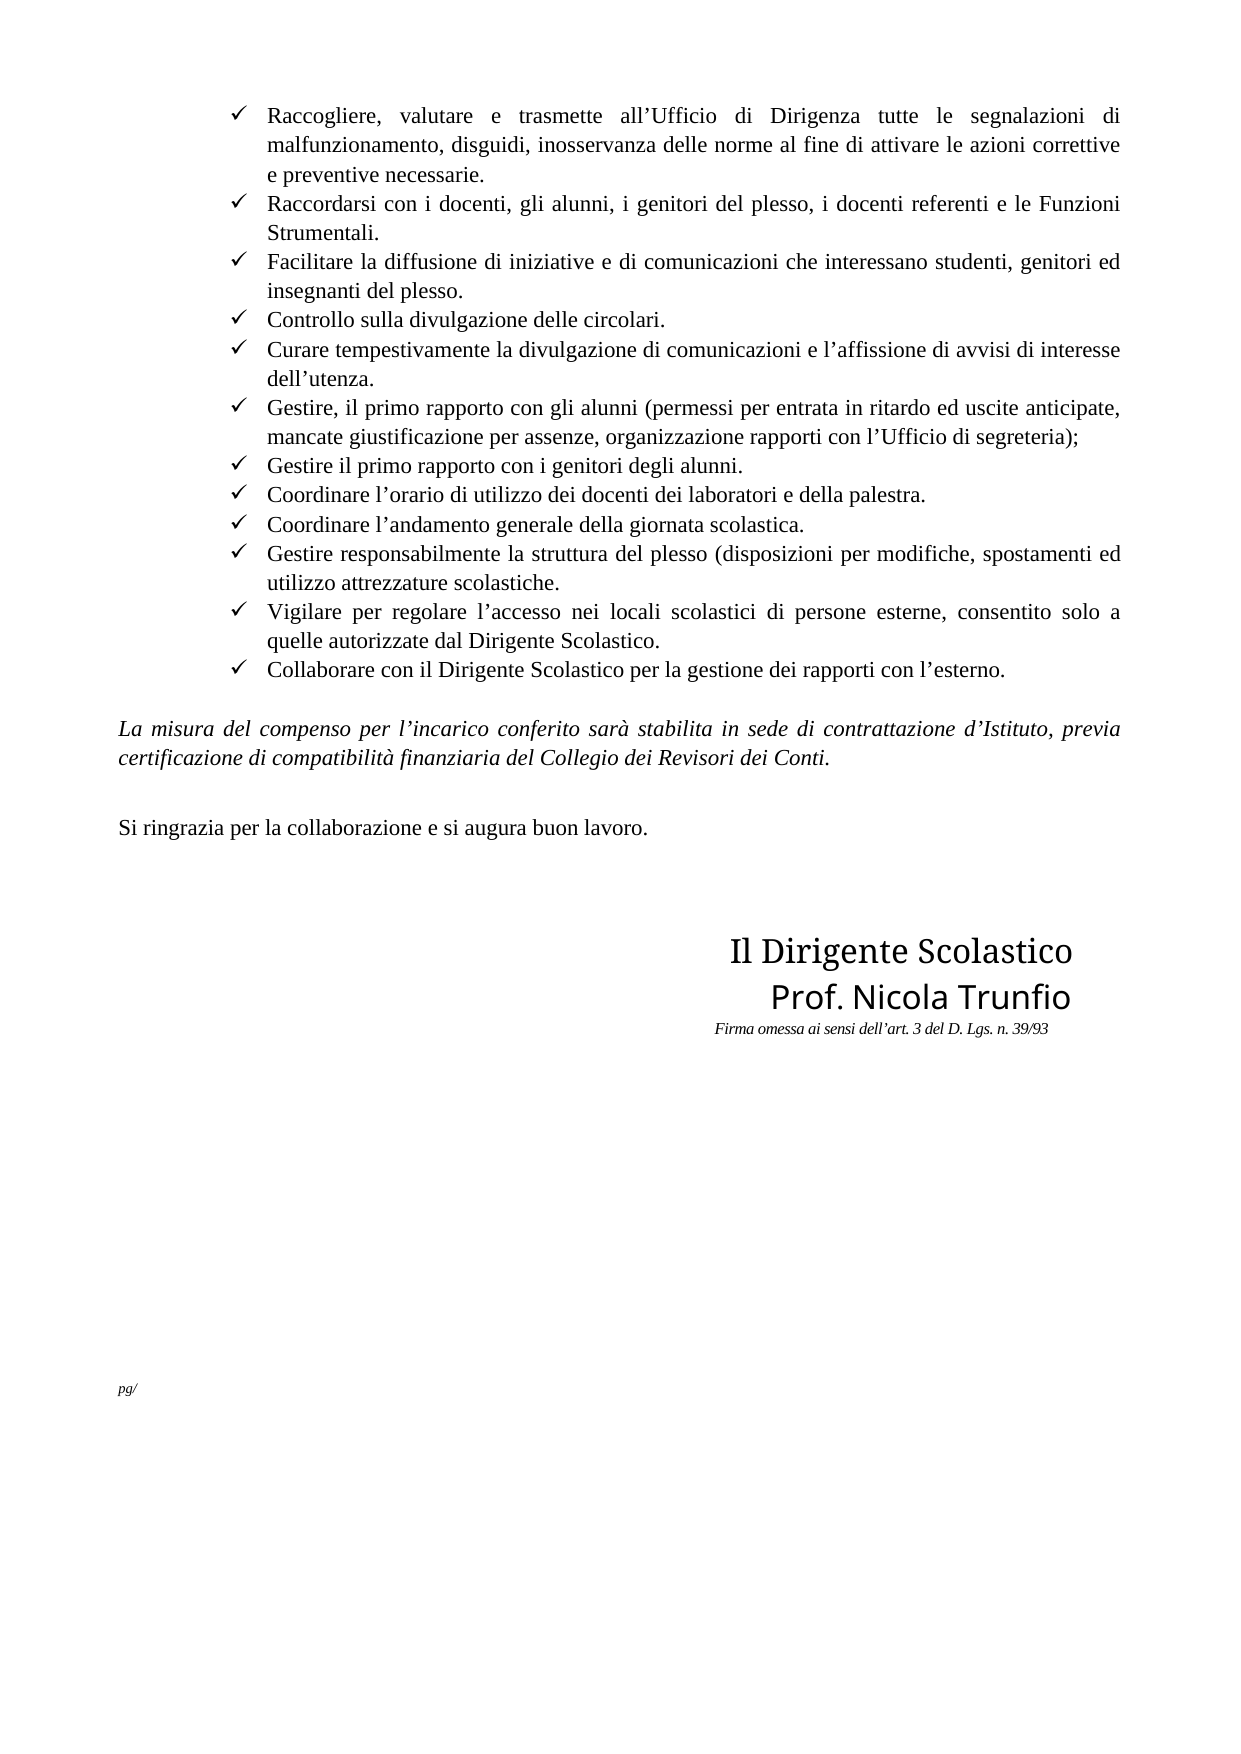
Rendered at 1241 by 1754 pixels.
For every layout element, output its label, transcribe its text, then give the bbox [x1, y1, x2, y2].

list Gestire responsabilmente la struttura del plesso (disposizioni per modifiche, spostamenti ed utilizzo attrezzature scolastiche. [229, 538, 1122, 596]
text pg/ [118, 1379, 532, 1396]
list Coordinare l’andamento generale della giornata scolastica. [229, 509, 1122, 538]
list Controllo sulla divulgazione delle circolari. [229, 304, 1122, 334]
list Gestire il primo rapporto con i genitori degli alunni. [229, 450, 1122, 479]
list Curare tempestivamente la divulgazione di comunicazioni e l’affissione di avvisi di interesse dell’utenza. [229, 334, 1122, 392]
text Il Dirigente Scolastico [568, 928, 1122, 974]
list Raccordarsi con i docenti, gli alunni, i genitori del plesso, i docenti referenti e le Funzioni Strumentali. [229, 188, 1122, 246]
text Firma omessa ai sensi dell’art. 3 del D. Lgs. n. 39/93 [118, 1019, 1122, 1038]
list Raccogliere, valutare e trasmette all’Ufficio di Dirigenza tutte le segnalazioni di malfunzionamento, disguidi, inosservanza delle norme al fine di attivare le azioni correttive e preventive necessarie. [229, 100, 1122, 188]
text Prof. Nicola Trunfio [118, 974, 1122, 1019]
text Si ringrazia per la collaborazione e si augura buon lavoro. [118, 807, 1122, 842]
list Coordinare l’orario di utilizzo dei docenti dei laboratori e della palestra. [229, 479, 1122, 509]
text La misura del compenso per l’incarico conferito sarà stabilita in sede di contrattazione d’Istituto, previa certificazione di compatibilità finanziaria del Collegio dei Revisori dei Conti. [118, 713, 1122, 771]
list Vigilare per regolare l’accesso nei locali scolastici di persone esterne, consentito solo a quelle autorizzate dal Dirigente Scolastico. [229, 596, 1122, 654]
list Collaborare con il Dirigente Scolastico per la gestione dei rapporti con l’esterno. [229, 654, 1122, 684]
list Facilitare la diffusione di iniziative e di comunicazioni che interessano studenti, genitori ed insegnanti del plesso. [229, 246, 1122, 304]
list Gestire, il primo rapporto con gli alunni (permessi per entrata in ritardo ed uscite anticipate, mancate giustificazione per assenze, organizzazione rapporti con l’Ufficio di segreteria); [229, 392, 1122, 450]
